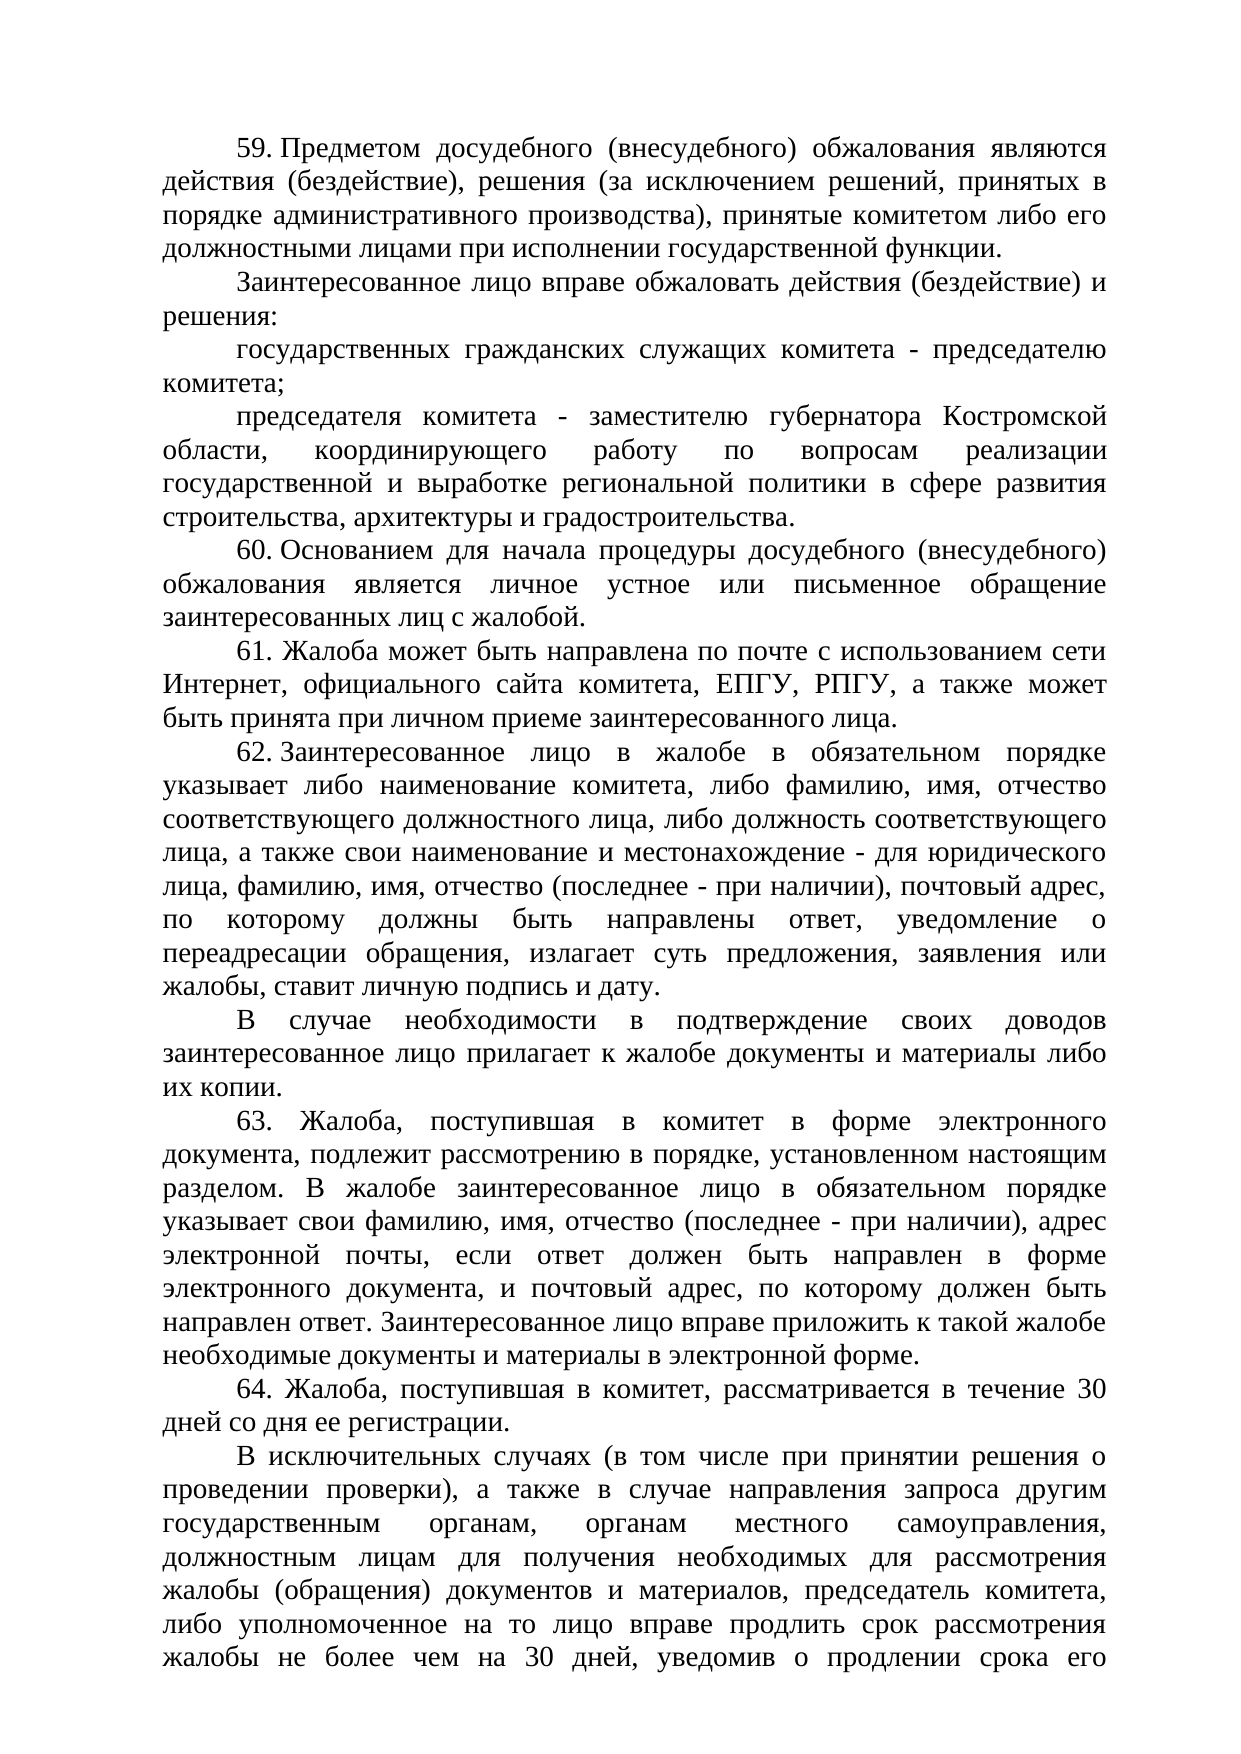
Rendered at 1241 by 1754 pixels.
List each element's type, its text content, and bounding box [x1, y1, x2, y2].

text 63. Жалоба, поступившая в комитет в форме электронного документа, подлежит рассмотрению в порядке, установленном настоящим разделом. В жалобе заинтересованное лицо в обязательном порядке указывает свои фамилию, имя, отчество (последнее - при наличии), адрес электронной почты, если ответ должен быть направлен в форме электронного документа, и почтовый адрес, по которому должен быть направлен ответ. Заинтересованное лицо вправе приложить к такой жалобе необходимые документы и материалы в электронной форме. [162, 1103, 1107, 1371]
text государственных гражданских служащих комитета - председателю комитета; [162, 331, 1107, 398]
text 60. Основанием для начала процедуры досудебного (внесудебного) обжалования является личное устное или письменное обращение заинтересованных лиц с жалобой. [162, 532, 1107, 633]
text 61. Жалоба может быть направлена по почте с использованием сети Интернет, официального сайта комитета, ЕПГУ, РПГУ, а также может быть принята при личном приеме заинтересованного лица. [162, 633, 1107, 734]
text 59. Предметом досудебного (внесудебного) обжалования являются действия (бездействие), решения (за исключением решений, принятых в порядке административного производства), принятые комитетом либо его должностными лицами при исполнении государственной функции. [162, 130, 1107, 264]
text председателя комитета - заместителю губернатора Костромской области, координирующего работу по вопросам реализации государственной и выработке региональной политики в сфере развития строительства, архитектуры и градостроительства. [162, 398, 1107, 532]
text Заинтересованное лицо вправе обжаловать действия (бездействие) и решения: [162, 264, 1107, 331]
text 62. Заинтересованное лицо в жалобе в обязательном порядке указывает либо наименование комитета, либо фамилию, имя, отчество соответствующего должностного лица, либо должность соответствующего лица, а также свои наименование и местонахождение - для юридического лица, фамилию, имя, отчество (последнее - при наличии), почтовый адрес, по которому должны быть направлены ответ, уведомление о переадресации обращения, излагает суть предложения, заявления или жалобы, ставит личную подпись и дату. [162, 734, 1107, 1002]
text В случае необходимости в подтверждение своих доводов заинтересованное лицо прилагает к жалобе документы и материалы либо их копии. [162, 1002, 1107, 1103]
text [162, 1438, 1107, 1673]
text 64. Жалоба, поступившая в комитет, рассматривается в течение 30 дней со дня ее регистрации. [162, 1371, 1107, 1438]
